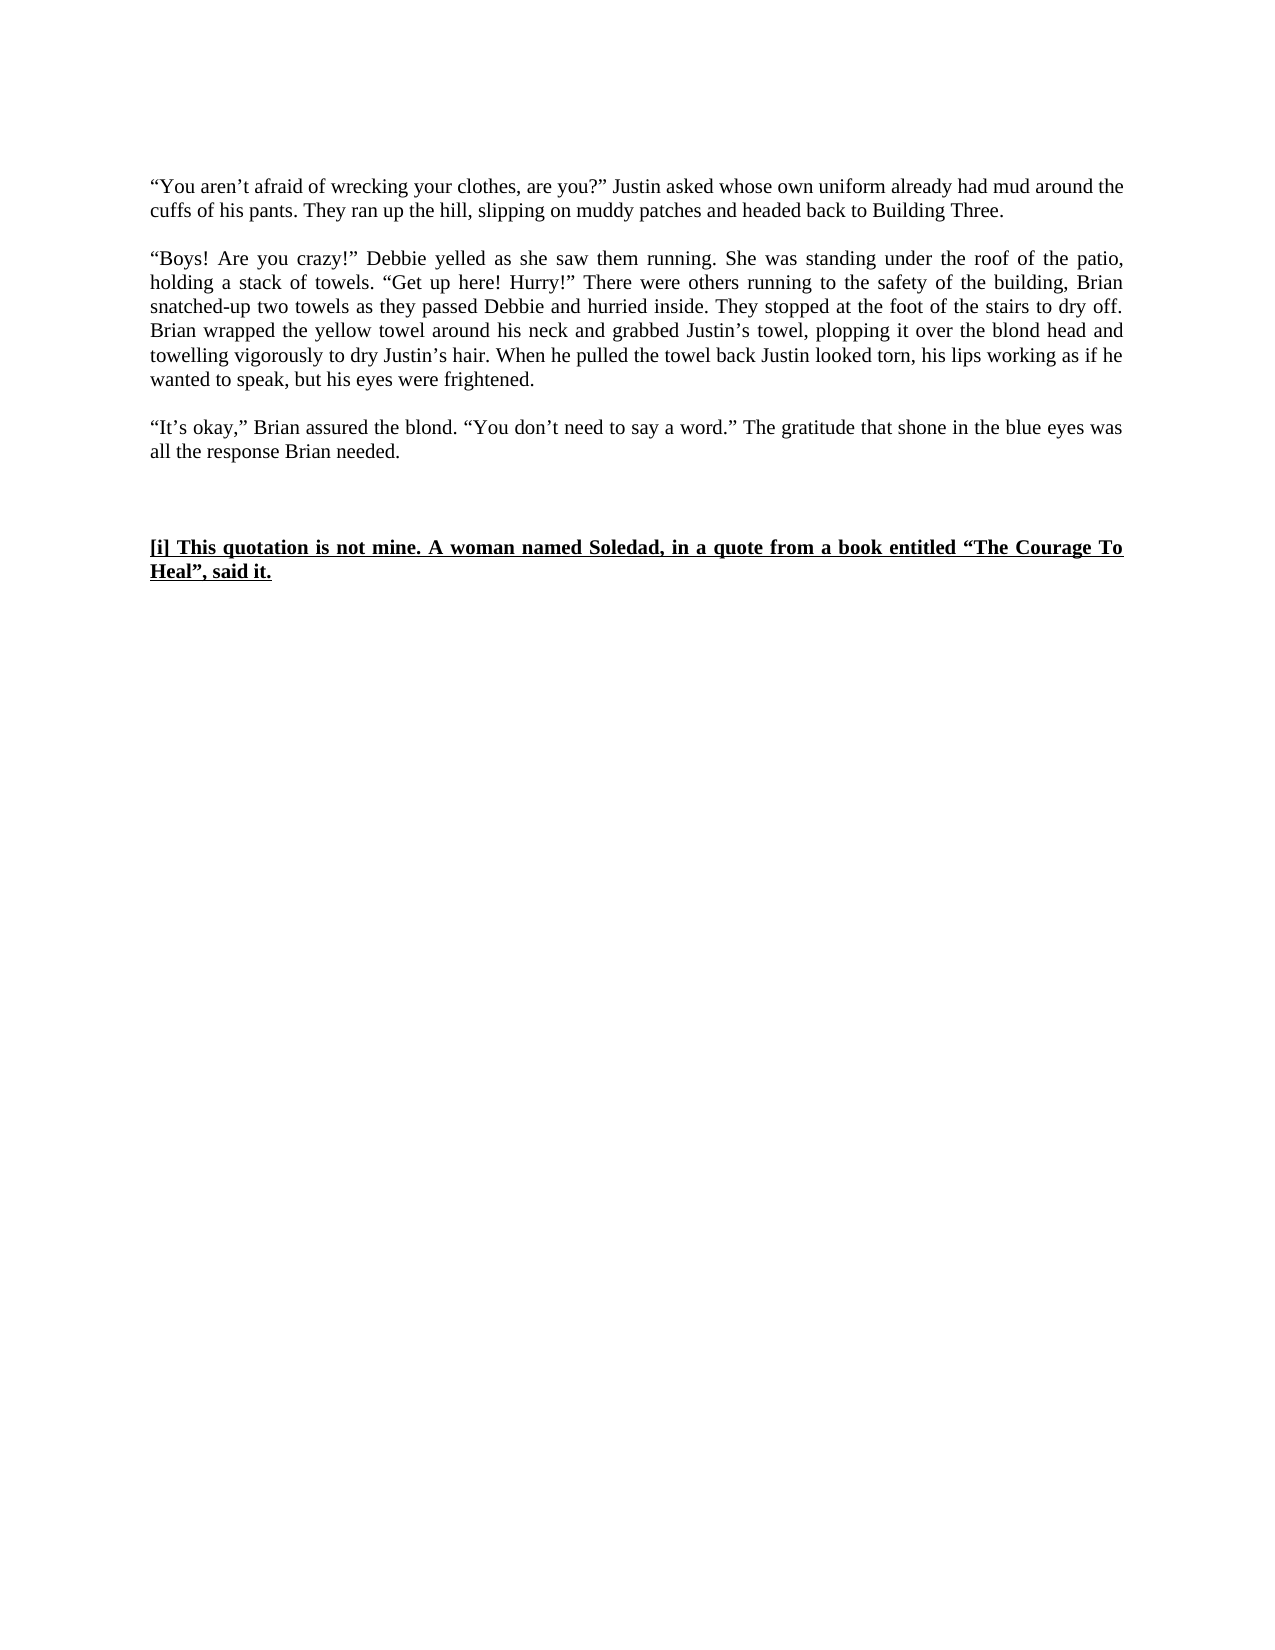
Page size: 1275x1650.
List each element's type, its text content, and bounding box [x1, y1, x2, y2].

text [i] This quotation is not mine. A woman named Soledad, in a quote from a book entitled “The Courage To Heal”, said it. [150, 535, 1125, 583]
text “Boys! Are you crazy!” Debbie yelled as she saw them running. She was standing under the roof of the patio, holding a stack of towels. “Get up here! Hurry!” There were others running to the safety of the building, Brian snatched-up two towels as they passed Debbie and hurried inside. They stopped at the foot of the stairs to dry off. Brian wrapped the yellow towel around his neck and grabbed Justin’s towel, plopping it over the blond head and towelling vigorously to dry Justin’s hair. When he pulled the towel back Justin looked torn, his lips working as if he wanted to speak, but his eyes were frightened. [150, 246, 1125, 391]
text “It’s okay,” Brian assured the blond. “You don’t need to say a word.” The gratitude that shone in the blue eyes was all the response Brian needed. [150, 415, 1125, 463]
text “You aren’t afraid of wrecking your clothes, are you?” Justin asked whose own uniform already had mud around the cuffs of his pants. They ran up the hill, slipping on muddy patches and headed back to Building Three. [150, 174, 1125, 222]
